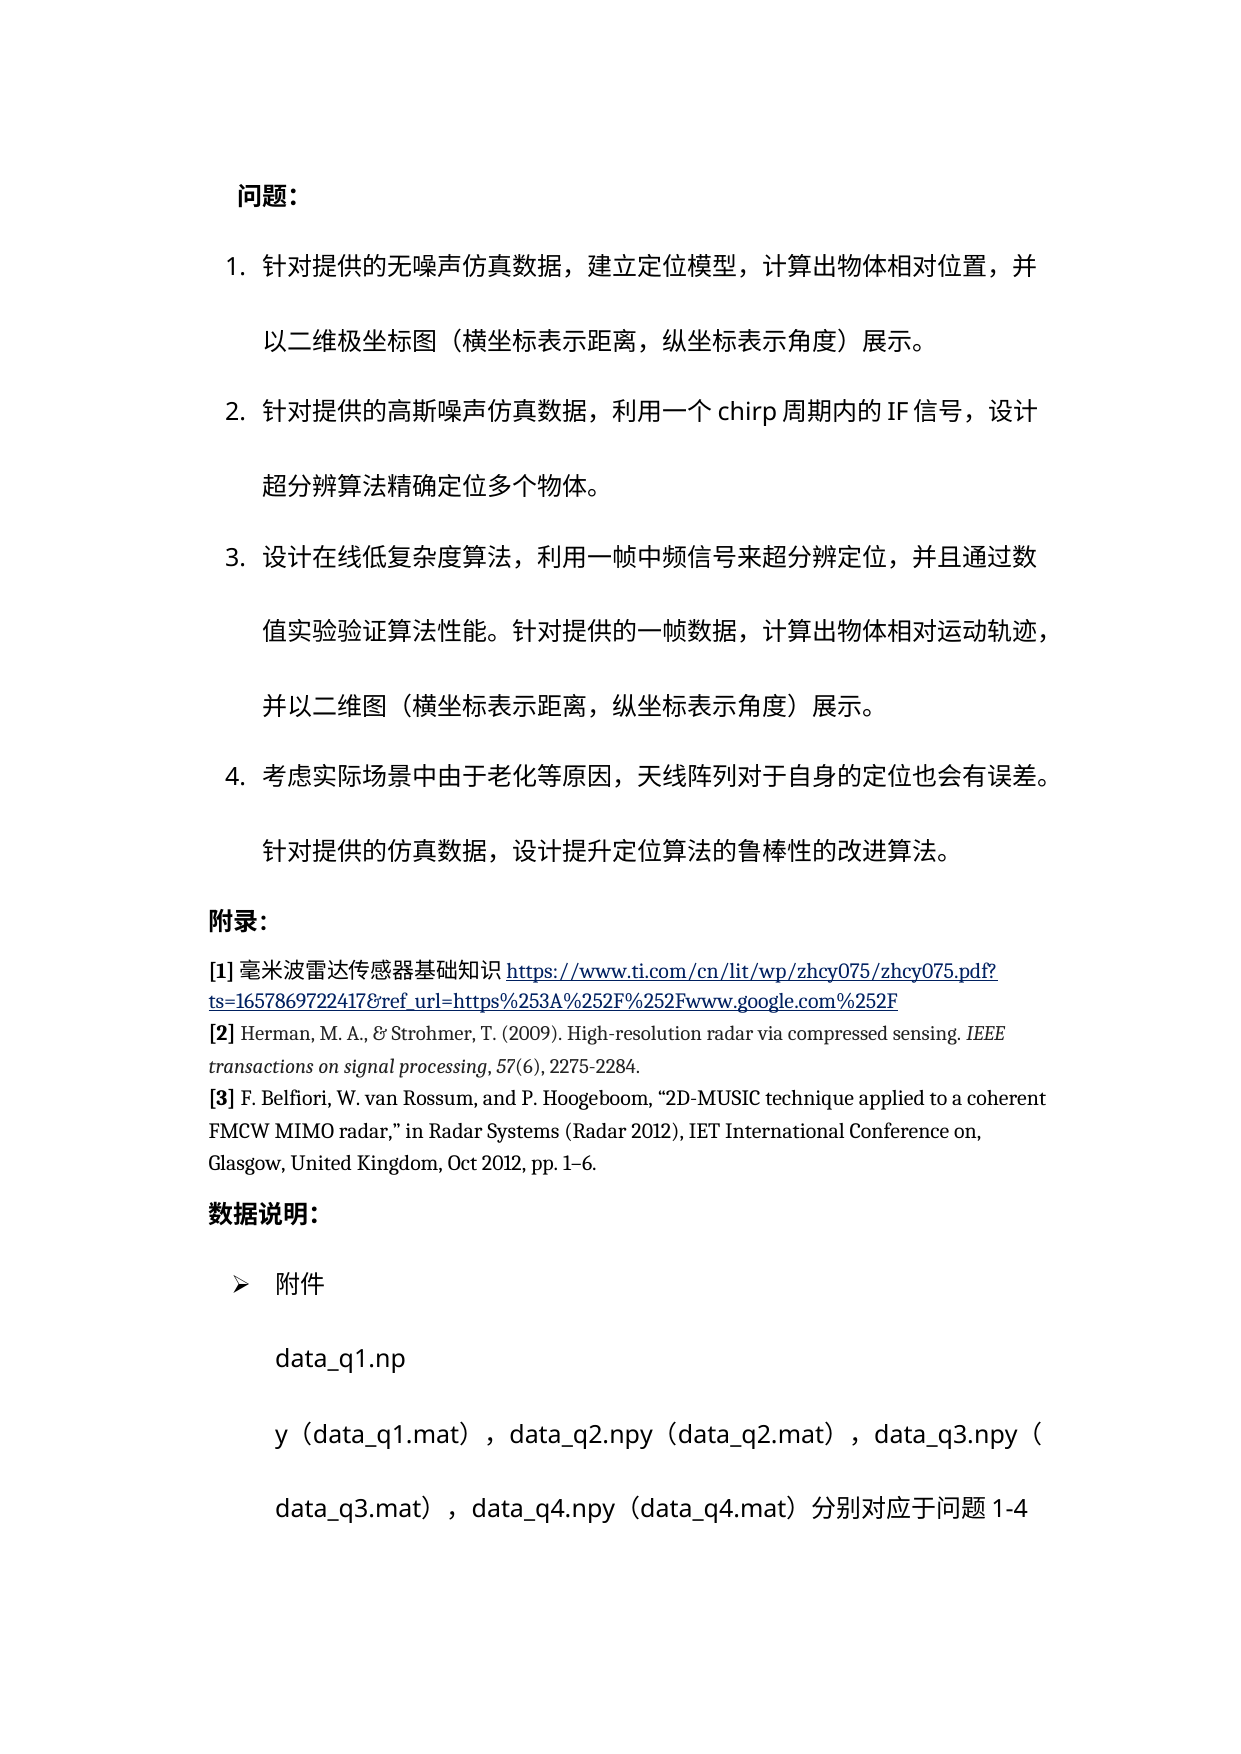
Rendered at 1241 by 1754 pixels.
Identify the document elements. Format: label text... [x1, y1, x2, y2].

text [2] Herman, M. A., & Strohmer, T. (2009). High-resolution radar via compressed sensing. IEEE transactions on signal processing, 57(6), 2275-2284. [208, 1017, 1053, 1082]
text 问题： [187, 162, 1053, 227]
text [1] 毫米波雷达传感器基础知识https://www.ti.com/cn/lit/wp/zhcy075/zhcy075.pdf?ts=1657869722417&ref_url=https%253A%252F%252Fwww.google.com%252F [208, 952, 1053, 1017]
list 针对提供的高斯噪声仿真数据，利用一个chirp周期内的IF信号，设计超分辨算法精确定位多个物体。 [225, 377, 1053, 517]
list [231, 1250, 1053, 1539]
text [3] F. Belfiori, W. van Rossum, and P. Hoogeboom, “2D-MUSIC technique applied to a coherent FMCW MIMO radar,” in Radar Systems (Radar 2012), IET International Conference on, Glasgow, United Kingdom, Oct 2012, pp. 1–6. [208, 1082, 1053, 1180]
list 考虑实际场景中由于老化等原因，天线阵列对于自身的定位也会有误差。针对提供的仿真数据，设计提升定位算法的鲁棒性的改进算法。 [225, 742, 1053, 882]
list 设计在线低复杂度算法，利用一帧中频信号来超分辨定位，并且通过数值实验验证算法性能。针对提供的一帧数据，计算出物体相对运动轨迹，并以二维图（横坐标表示距离，纵坐标表示角度）展示。 [225, 523, 1053, 737]
text 附录： [208, 887, 1053, 952]
text 数据说明： [208, 1180, 1053, 1245]
list 针对提供的无噪声仿真数据，建立定位模型，计算出物体相对位置，并以二维极坐标图（横坐标表示距离，纵坐标表示角度）展示。 [225, 232, 1053, 372]
